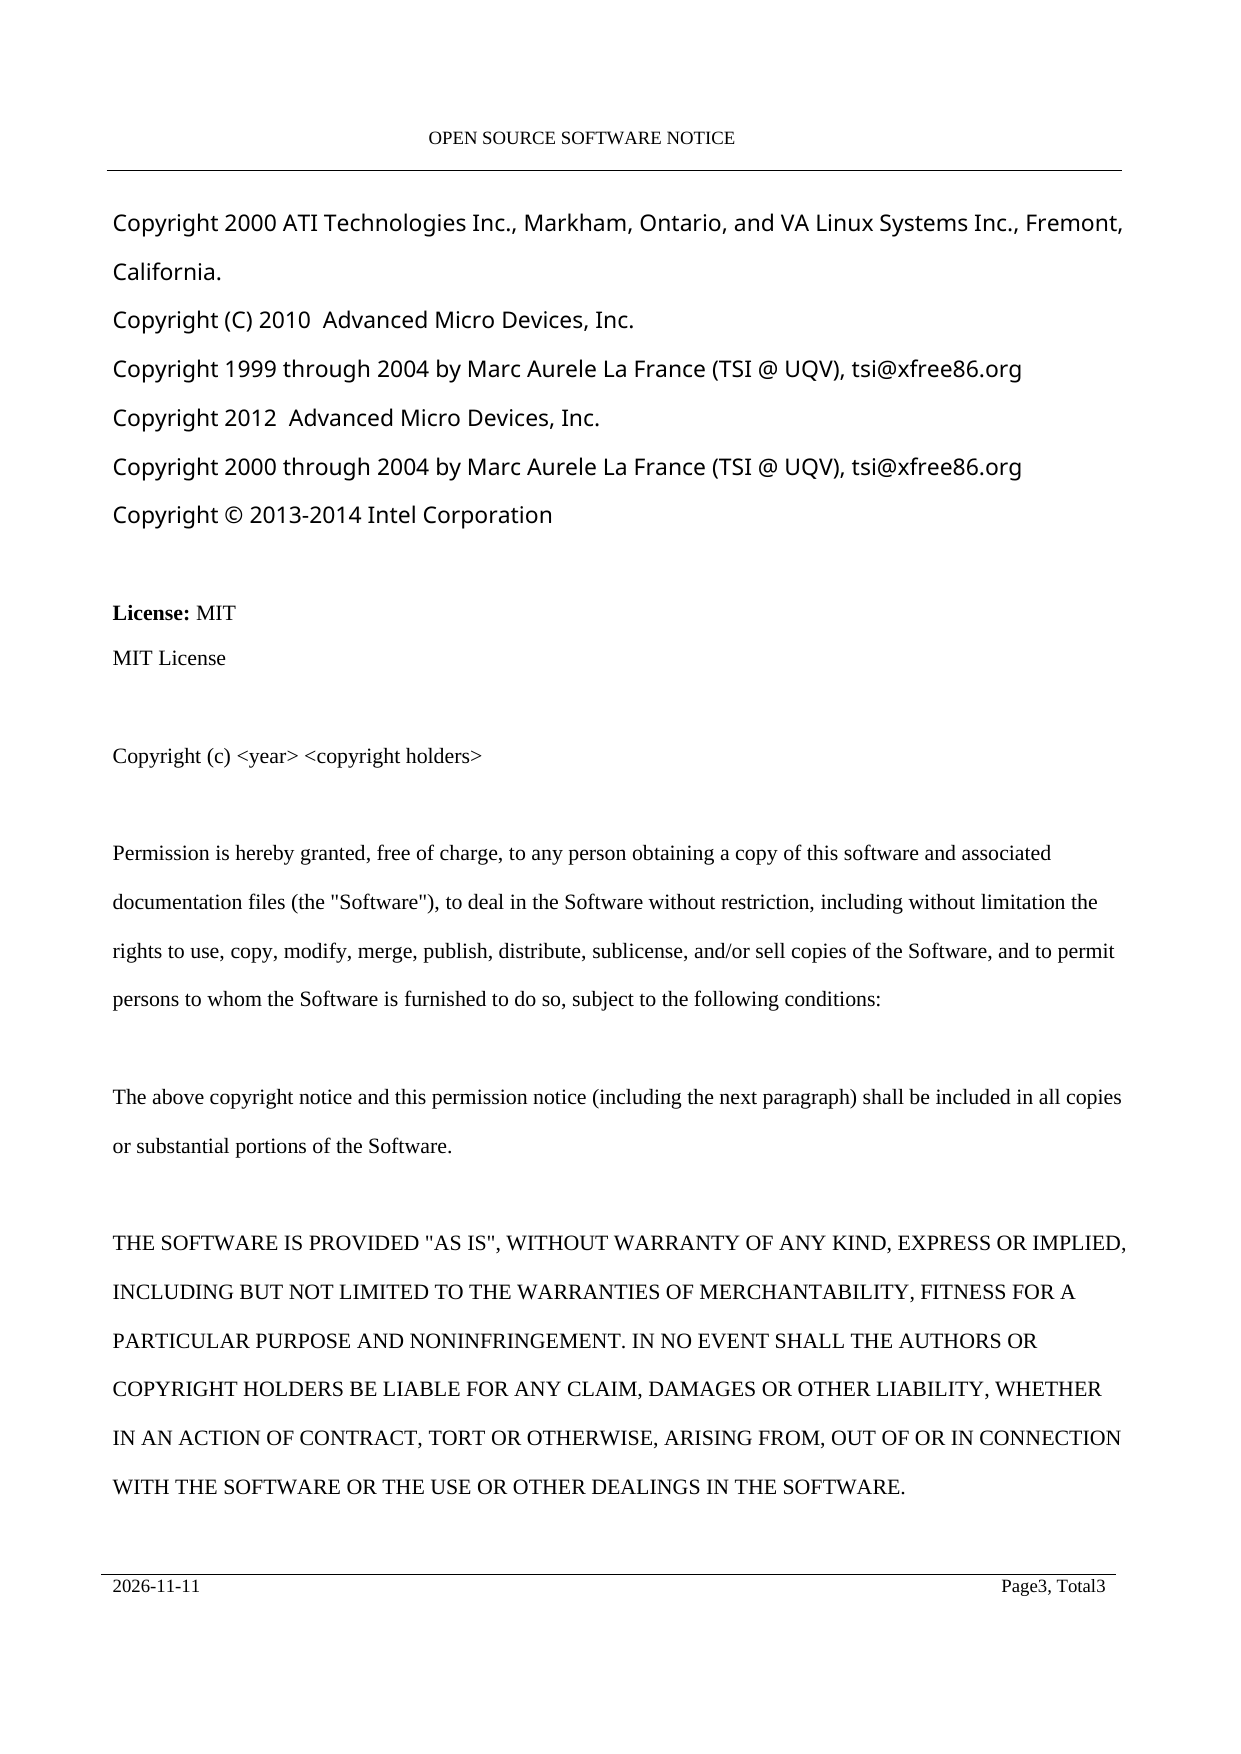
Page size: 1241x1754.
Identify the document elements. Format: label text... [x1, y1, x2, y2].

text MIT License Copyright (c) <year> <copyright holders> Permission is hereby granted, free of charge, to any person obtaining a copy of this software and associated documentation files (the "Software"), to deal in the Software without restriction, including without limitation the rights to use, copy, modify, merge, publish, distribute, sublicense, and/or sell copies of the Software, and to permit persons to whom the Software is furnished to do so, subject to the following conditions: The above copyright notice and this permission notice (including the next paragraph) shall be included in all copies or substantial portions of the Software. THE SOFTWARE IS PROVIDED "AS IS", WITHOUT WARRANTY OF ANY KIND, EXPRESS OR IMPLIED, INCLUDING BUT NOT LIMITED TO THE WARRANTIES OF MERCHANTABILITY, FITNESS FOR A PARTICULAR PURPOSE AND NONINFRINGEMENT. IN NO EVENT SHALL THE AUTHORS OR COPYRIGHT HOLDERS BE LIABLE FOR ANY CLAIM, DAMAGES OR OTHER LIABILITY, WHETHER IN AN ACTION OF CONTRACT, TORT OR OTHERWISE, ARISING FROM, OUT OF OR IN CONNECTION WITH THE SOFTWARE OR THE USE OR OTHER DEALINGS IN THE SOFTWARE. [112, 641, 1128, 1503]
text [112, 206, 1128, 580]
text License: MIT [112, 596, 1128, 629]
